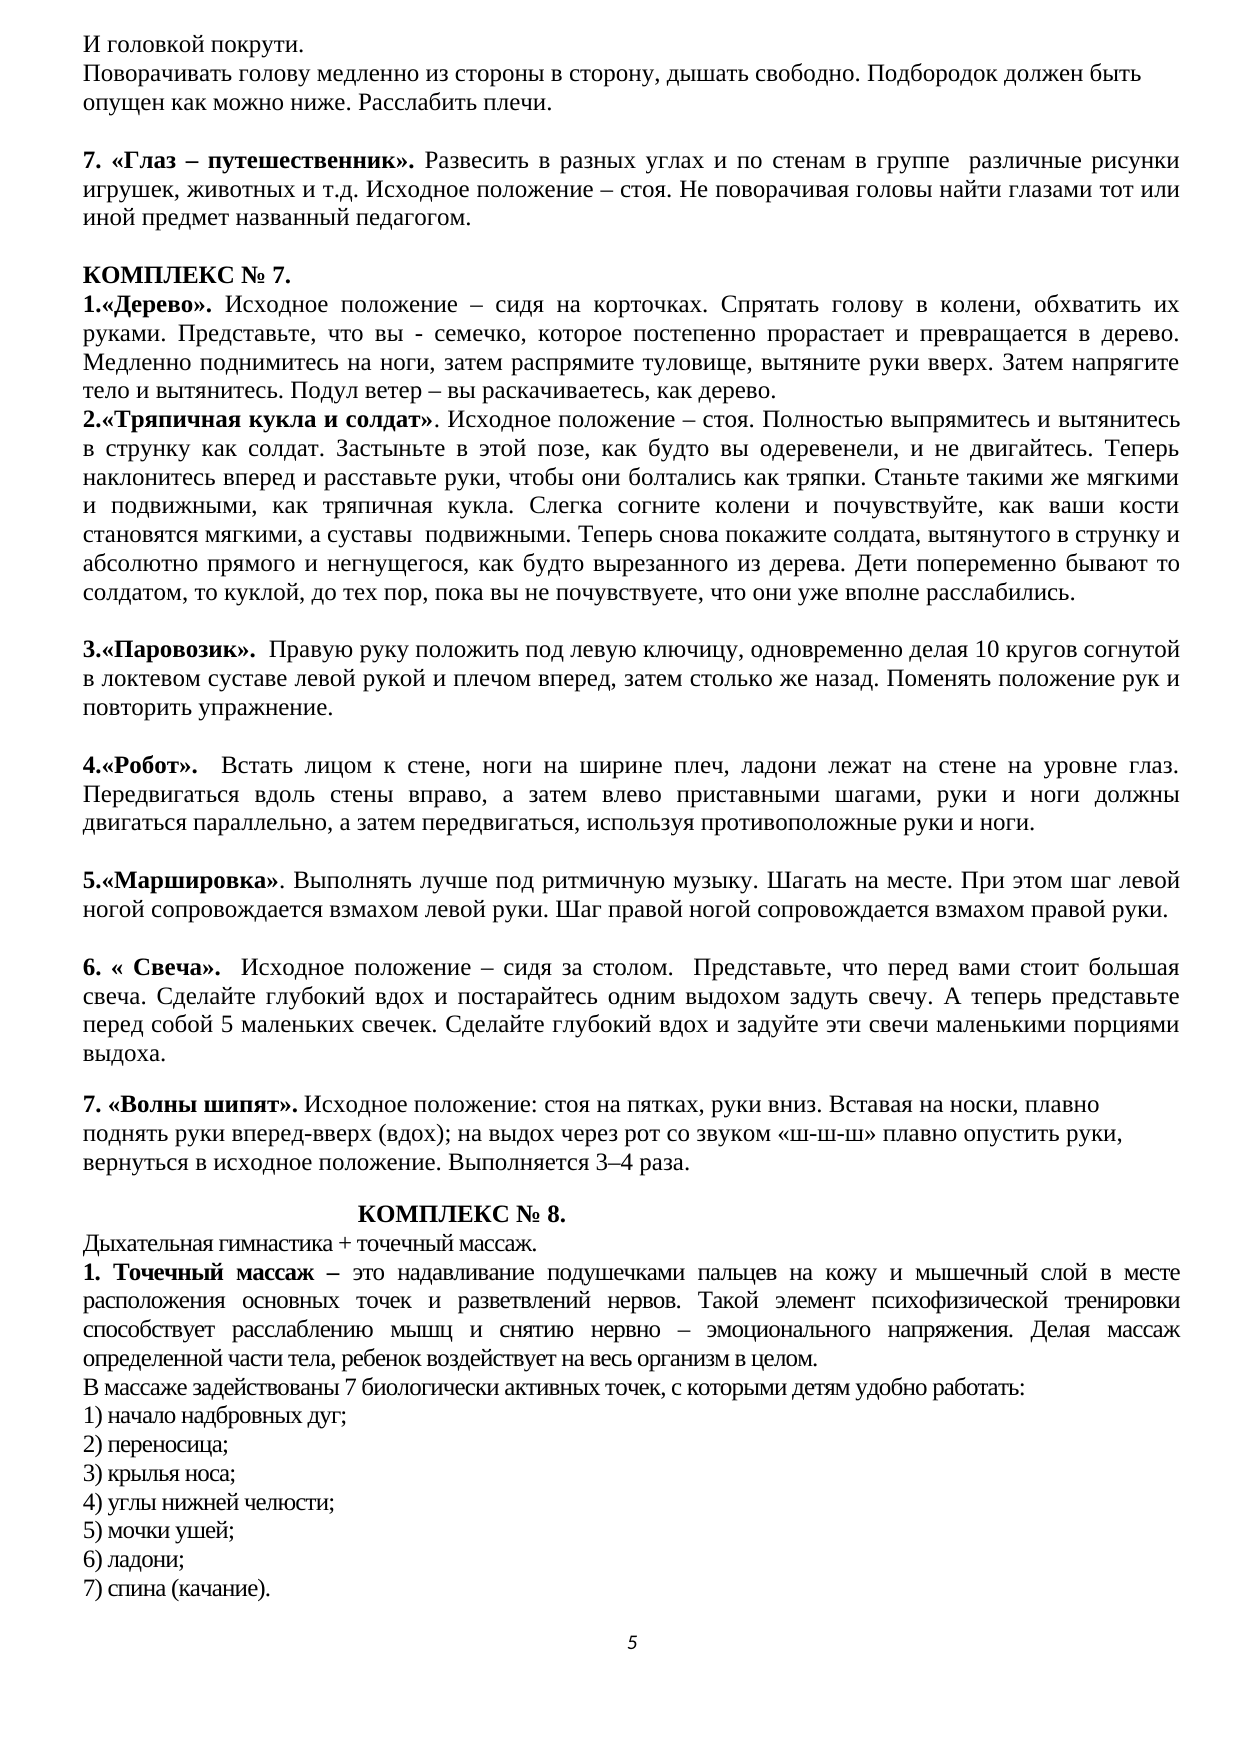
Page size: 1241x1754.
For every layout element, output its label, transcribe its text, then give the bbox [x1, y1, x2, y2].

text 6. « Свеча». Исходное положение – сидя за столом. Представьте, что перед вами стоит большая свеча. Сделайте глубокий вдох и постарайтесь одним выдохом задуть свечу. А теперь представьте перед собой 5 маленьких свечек. Сделайте глубокий вдох и задуйте эти свечи маленькими порциями выдоха. [83, 952, 1181, 1067]
text 4.«Робот». Встать лицом к стене, ноги на ширине плеч, ладони лежат на стене на уровне глаз. Передвигаться вдоль стены вправо, а затем влево приставными шагами, руки и ноги должны двигаться параллельно, а затем передвигаться, используя противоположные руки и ноги. [83, 750, 1181, 836]
text КОМПЛЕКС № 8. [83, 1199, 1181, 1228]
text Поворачивать голову медленно из стороны в сторону, дышать свободно. Подбородок должен быть опущен как можно ниже. Расслабить плечи. [83, 58, 1181, 116]
text В массаже задействованы 7 биологически активных точек, с которыми детям удобно работать: [83, 1372, 1181, 1400]
text 2) переносица; [83, 1429, 1181, 1458]
text Дыхательная гимнастика + точечный массаж. [83, 1228, 1181, 1257]
text 1. Точечный массаж – это надавливание подушечками пальцев на кожу и мышечный слой в месте расположения основных точек и разветвлений нервов. Такой элемент психофизической тренировки способствует расслаблению мышц и снятию нервно – эмоционального напряжения. Делая массаж определенной части тела, ребенок воздействует на весь организм в целом. [83, 1257, 1181, 1372]
text 7) спина (качание). [83, 1573, 1181, 1602]
text 3.«Паровозик». Правую руку положить под левую ключицу, одновременно делая 10 кругов согнутой в локтевом суставе левой рукой и плечом вперед, затем столько же назад. Поменять положение рук и повторить упражнение. [83, 634, 1181, 721]
text 1.«Дерево». Исходное положение – сидя на корточках. Спрятать голову в колени, обхватить их руками. Представьте, что вы - семечко, которое постепенно прорастает и превращается в дерево. Медленно поднимитесь на ноги, затем распрямите туловище, вытяните руки вверх. Затем напрягите тело и вытянитесь. Подул ветер – вы раскачиваетесь, как дерево. [83, 289, 1181, 404]
text 7. «Волны шипят». Исходное положение: стоя на пятках, руки вниз. Вставая на носки, плавно поднять руки вперед-вверх (вдох); на выдох через рот со звуком «ш-ш-ш» плавно опустить руки, вернуться в исходное положение. Выполняется 3–4 раза. [83, 1089, 1181, 1177]
text 7. «Глаз – путешественник». Развесить в разных углах и по стенам в группе различные рисунки игрушек, животных и т.д. Исходное положение – стоя. Не поворачивая головы найти глазами тот или иной предмет названный педагогом. [83, 145, 1181, 231]
text 5) мочки ушей; [83, 1515, 1181, 1544]
text И головкой покрути. [83, 29, 1181, 58]
text 3) крылья носа; [83, 1458, 1181, 1487]
text 2.«Тряпичная кукла и солдат». Исходное положение – стоя. Полностью выпрямитесь и вытянитесь в струнку как солдат. Застыньте в этой позе, как будто вы одеревенели, и не двигайтесь. Теперь наклонитесь вперед и расставьте руки, чтобы они болтались как тряпки. Станьте такими же мягкими и подвижными, как тряпичная кукла. Слегка согните колени и почувствуйте, как ваши кости становятся мягкими, а суставы подвижными. Теперь снова покажите солдата, вытянутого в струнку и абсолютно прямого и негнущегося, как будто вырезанного из дерева. Дети попеременно бывают то солдатом, то куклой, до тех пор, пока вы не почувствуете, что они уже вполне расслабились. [83, 404, 1181, 605]
text 4) углы нижней челюсти; [83, 1487, 1181, 1515]
text 5.«Маршировка». Выполнять лучше под ритмичную музыку. Шагать на месте. При этом шаг левой ногой сопровождается взмахом левой руки. Шаг правой ногой сопровождается взмахом правой руки. [83, 865, 1181, 923]
text КОМПЛЕКС № 7. [83, 260, 1181, 289]
text 1) начало надбровных дуг; [83, 1400, 1181, 1429]
text 6) ладони; [83, 1544, 1181, 1573]
